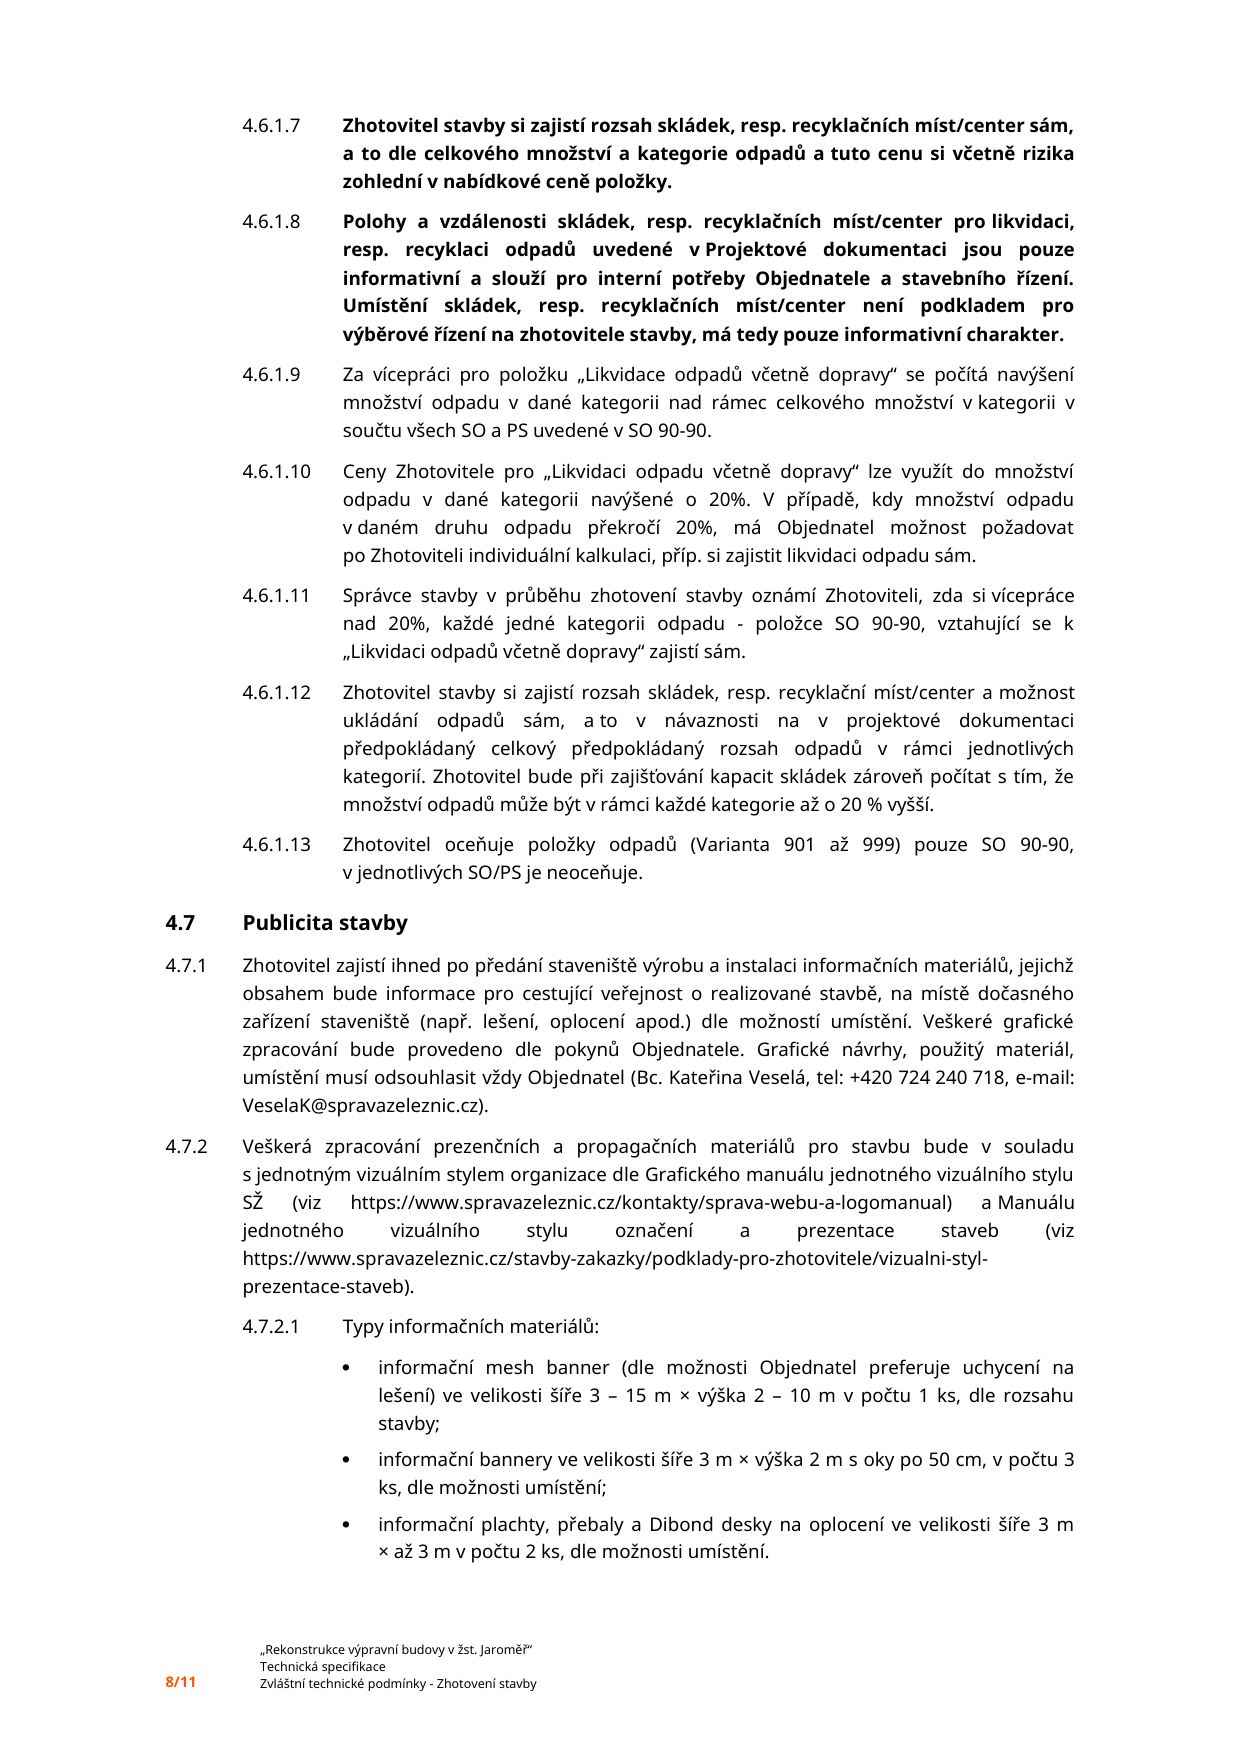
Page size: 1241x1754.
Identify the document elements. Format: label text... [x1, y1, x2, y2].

text Zhotovitel oceňuje položky odpadů (Varianta 901 až 999) pouze SO 90-90, v jednotlivých SO/PS je neoceňuje. [242, 832, 1075, 885]
text Správce stavby v průběhu zhotovení stavby oznámí Zhotoviteli, zda si vícepráce nad 20%, každé jedné kategorii odpadu - položce SO 90-90, vztahující se k „Likvidaci odpadů včetně dopravy“ zajistí sám. [242, 582, 1075, 664]
text Zhotovitel stavby si zajistí rozsah skládek, resp. recyklační míst/center a možnost ukládání odpadů sám, a to v návaznosti na v projektové dokumentaci předpokládaný celkový předpokládaný rozsah odpadů v rámci jednotlivých kategorií. Zhotovitel bude při zajišťování kapacit skládek zároveň počítat s tím, že množství odpadů může být v rámci každé kategorie až o 20 % vyšší. [242, 679, 1075, 817]
text informační plachty, přebaly a Dibond desky na oplocení ve velikosti šíře 3 m × až 3 m v počtu 2 ks, dle možnosti umístění. [343, 1511, 1075, 1564]
text Typy informačních materiálů: [242, 1313, 1075, 1339]
text Ceny Zhotovitele pro „Likvidaci odpadu včetně dopravy“ lze využít do množství odpadu v dané kategorii navýšené o 20%. V případě, kdy množství odpadu v daném druhu odpadu překročí 20%, má Objednatel možnost požadovat po Zhotoviteli individuální kalkulaci, příp. si zajistit likvidaci odpadu sám. [242, 458, 1075, 567]
text Zhotovitel stavby si zajistí rozsah skládek, resp. recyklačních míst/center sám, a to dle celkového množství a kategorie odpadů a tuto cenu si včetně rizika zohlední v nabídkové ceně položky. [242, 112, 1075, 194]
text informační bannery ve velikosti šíře 3 m × výška 2 m s oky po 50 cm, v počtu 3 ks, dle možnosti umístění; [343, 1446, 1075, 1500]
text Veškerá zpracování prezenčních a propagačních materiálů pro stavbu bude v souladu s jednotným vizuálním stylem organizace dle Grafického manuálu jednotného vizuálního stylu SŽ (viz https://www.spravazeleznic.cz/kontakty/sprava-webu-a-logomanual) a Manuálu jednotného vizuálního stylu označení a prezentace staveb (viz https://www.spravazeleznic.cz/stavby-zakazky/podklady-pro-zhotovitele/vizualni-styl-prezentace-staveb). [165, 1133, 1075, 1298]
text Za vícepráci pro položku „Likvidace odpadů včetně dopravy“ se počítá navýšení množství odpadu v dané kategorii nad rámec celkového množství v kategorii v součtu všech SO a PS uvedené v SO 90-90. [242, 361, 1075, 443]
text Polohy a vzdálenosti skládek, resp. recyklačních míst/center pro likvidaci, resp. recyklaci odpadů uvedené v Projektové dokumentaci jsou pouze informativní a slouží pro interní potřeby Objednatele a stavebního řízení. Umístění skládek, resp. recyklačních míst/center není podkladem pro výběrové řízení na zhotovitele stavby, má tedy pouze informativní charakter. [242, 209, 1075, 346]
text informační mesh banner (dle možnosti Objednatel preferuje uchycení na lešení) ve velikosti šíře 3 – 15 m × výška 2 – 10 m v počtu 1 ks, dle rozsahu stavby; [343, 1354, 1075, 1436]
text Publicita stavby [165, 908, 1075, 937]
text Zhotovitel zajistí ihned po předání staveniště výrobu a instalaci informačních materiálů, jejichž obsahem bude informace pro cestující veřejnost o realizované stavbě, na místě dočasného zařízení staveniště (např. lešení, oplocení apod.) dle možností umístění. Veškeré grafické zpracování bude provedeno dle pokynů Objednatele. Grafické návrhy, použitý materiál, umístění musí odsouhlasit vždy Objednatel (Bc. Kateřina Veselá, tel: +420 724 240 718, e-mail: VeselaK@spravazeleznic.cz). [165, 952, 1075, 1118]
